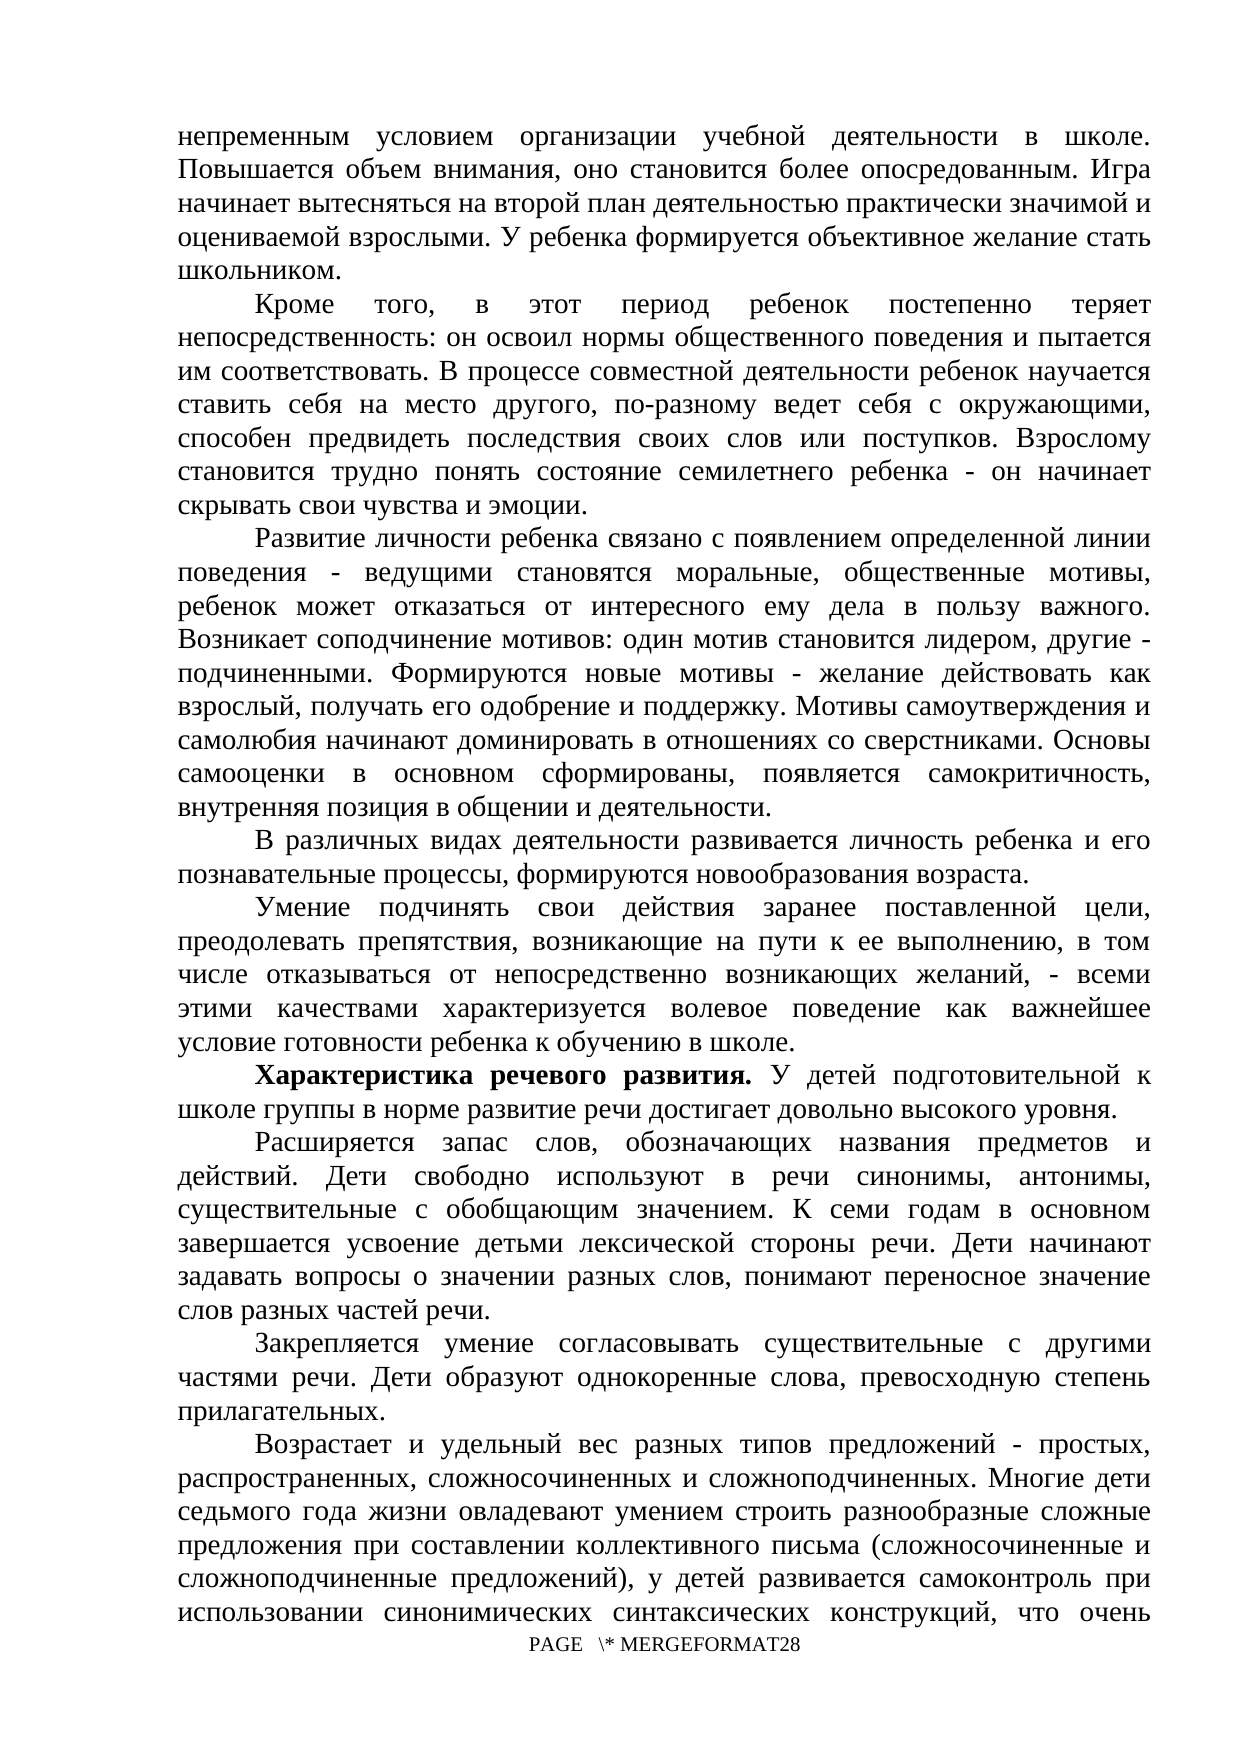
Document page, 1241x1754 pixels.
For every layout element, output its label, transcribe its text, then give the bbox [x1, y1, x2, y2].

text Расширяется запас слов, обозначающих названия предметов и действий. Дети свободно используют в речи синонимы, антонимы, существительные с обобщающим значением. К семи годам в основном завершается усвоение детьми лексической стороны речи. Дети начинают задавать вопросы о значении разных слов, понимают переносное значение слов разных частей речи. [177, 1124, 1152, 1326]
text Развитие личности ребенка связано с появлением определенной линии поведения - ведущими становятся моральные, общественные мотивы, ребенок может отказаться от интересного ему дела в пользу важного. Возникает соподчинение мотивов: один мотив становится лидером, другие - подчиненными. Формируются новые мотивы - желание действовать как взрослый, получать его одобрение и поддержку. Мотивы самоутверждения и самолюбия начинают доминировать в отношениях со сверстниками. Основы самооценки в основном сформированы, появляется самокритичность, внутренняя позиция в общении и деятельности. [177, 521, 1152, 822]
text В различных видах деятельности развивается личность ребенка и его познавательные процессы, формируются новообразования возраста. [177, 822, 1152, 889]
text Умение подчинять свои действия заранее поставленной цели, преодолевать препятствия, возникающие на пути к ее выполнению, в том числе отказываться от непосредственно возникающих желаний, - всеми этими качествами характеризуется волевое поведение как важнейшее условие готовности ребенка к обучению в школе. [177, 889, 1152, 1057]
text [177, 118, 1152, 286]
text Кроме того, в этот период ребенок постепенно теряет непосредственность: он освоил нормы общественного поведения и пытается им соответствовать. В процессе совместной деятельности ребенок научается ставить себя на место другого, по-разному ведет себя с окружающими, способен предвидеть последствия своих слов или поступков. Взрослому становится трудно понять состояние семилетнего ребенка - он начинает скрывать свои чувства и эмоции. [177, 286, 1152, 521]
text Закрепляется умение согласовывать существительные с другими частями речи. Дети образуют однокоренные слова, превосходную степень прилагательных. [177, 1326, 1152, 1426]
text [177, 1426, 1152, 1627]
text Характеристика речевого развития. У детей подготовительной к школе группы в норме развитие речи достигает довольно высокого уровня. [177, 1057, 1152, 1124]
